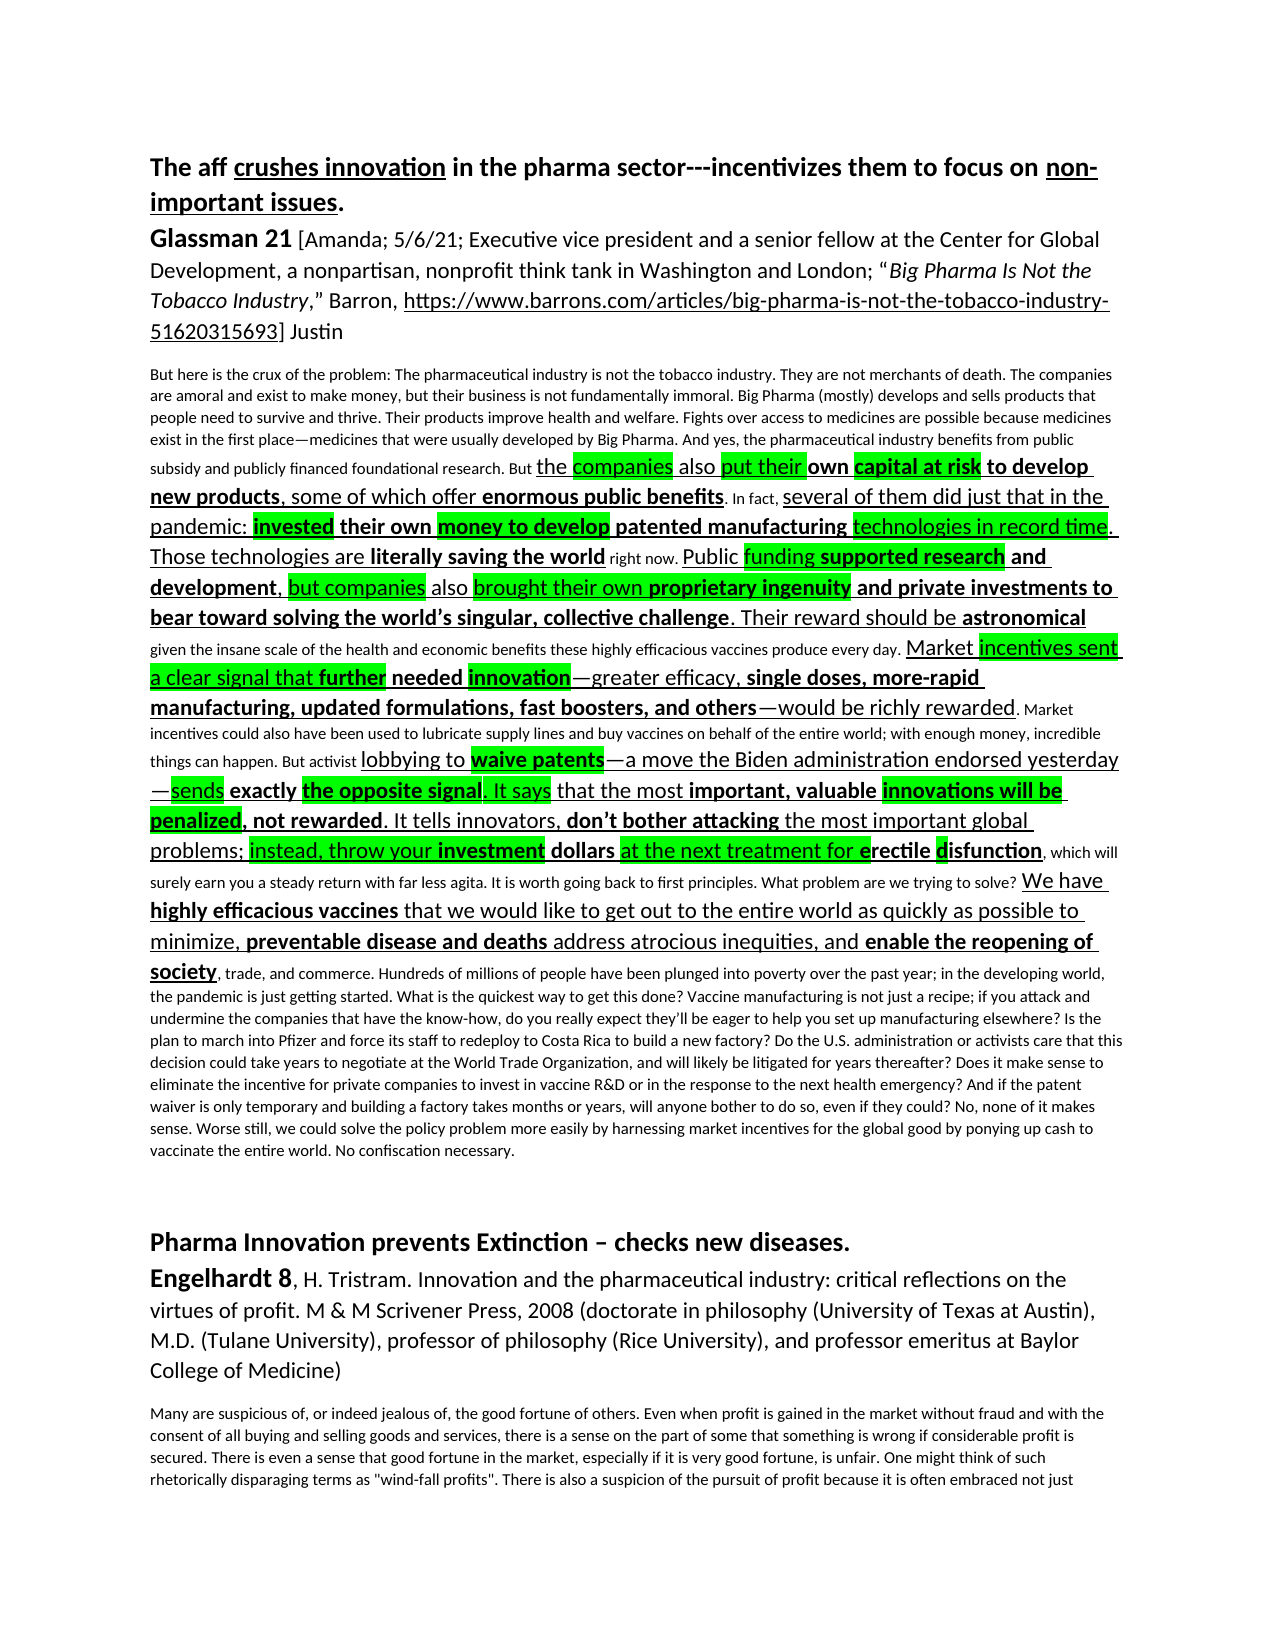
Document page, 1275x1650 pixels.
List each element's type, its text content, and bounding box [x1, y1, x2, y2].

text Engelhardt 8, H. Tristram. Innovation and the pharmaceutical industry: critical reflections on the virtues of profit. M & M Scrivener Press, 2008 (doctorate in philosophy (University of Texas at Austin), M.D. (Tulane University), professor of philosophy (Rice University), and professor emeritus at Baylor College of Medicine) [150, 1261, 1125, 1384]
text Glassman 21 [Amanda; 5/6/21; Executive vice president and a senior fellow at the Center for Global Development, a nonpartisan, nonprofit think tank in Washington and London; “Big Pharma Is Not the Tobacco Industry,” Barron, https://www.barrons.com/articles/big-pharma-is-not-the-tobacco-industry-51620315693] Justin [150, 221, 1125, 345]
subtitle Pharma Innovation prevents Extinction – checks new diseases. [150, 1225, 1125, 1258]
text But here is the crux of the problem: The pharmaceutical industry is not the tobacco industry. They are not merchants of death. The companies are amoral and exist to make money, but their business is not fundamentally immoral. Big Pharma (mostly) develops and sells products that people need to survive and thrive. Their products improve health and welfare. Fights over access to medicines are possible because medicines exist in the first place—medicines that were usually developed by Big Pharma. And yes, the pharmaceutical industry benefits from public subsidy and publicly financed foundational research. But the companies also put their own capital at risk to develop new products, some of which offer enormous public benefits. In fact, several of them did just that in the pandemic: invested their own money to develop patented manufacturing technologies in record time. Those technologies are literally saving the world right now. Public funding supported research and development, but companies also brought their own proprietary ingenuity and private investments to bear toward solving the world’s singular, collective challenge. Their reward should be astronomical given the insane scale of the health and economic benefits these highly efficacious vaccines produce every day. Market incentives sent a clear signal that further needed innovation—greater efficacy, single doses, more-rapid manufacturing, updated formulations, fast boosters, and others—would be richly rewarded. Market incentives could also have been used to lubricate supply lines and buy vaccines on behalf of the entire world; with enough money, incredible things can happen. But activist lobbying to waive patents—a move the Biden administration endorsed yesterday—sends exactly the opposite signal. It says that the most important, valuable innovations will be penalized, not rewarded. It tells innovators, don’t bother attacking the most important global problems; instead, throw your investment dollars at the next treatment for erectile disfunction, which will surely earn you a steady return with far less agita. It is worth going back to first principles. What problem are we trying to solve? We have highly efficacious vaccines that we would like to get out to the entire world as quickly as possible to minimize, preventable disease and deaths address atrocious inequities, and enable the reopening of society, trade, and commerce. Hundreds of millions of people have been plunged into poverty over the past year; in the developing world, the pandemic is just getting started. What is the quickest way to get this done? Vaccine manufacturing is not just a recipe; if you attack and undermine the companies that have the know-how, do you really expect they’ll be eager to help you set up manufacturing elsewhere? Is the plan to march into Pfizer and force its staff to redeploy to Costa Rica to build a new factory? Do the U.S. administration or activists care that this decision could take years to negotiate at the World Trade Organization, and will likely be litigated for years thereafter? Does it make sense to eliminate the incentive for private companies to invest in vaccine R&D or in the response to the next health emergency? And if the patent waiver is only temporary and building a factory takes months or years, will anyone bother to do so, even if they could? No, none of it makes sense. Worse still, we could solve the policy problem more easily by harnessing market incentives for the global good by ponying up cash to vaccinate the entire world. No confiscation necessary. [150, 364, 1125, 1160]
subtitle The aff crushes innovation in the pharma sector---incentivizes them to focus on non-important issues. [150, 150, 1125, 219]
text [150, 1403, 1125, 1489]
